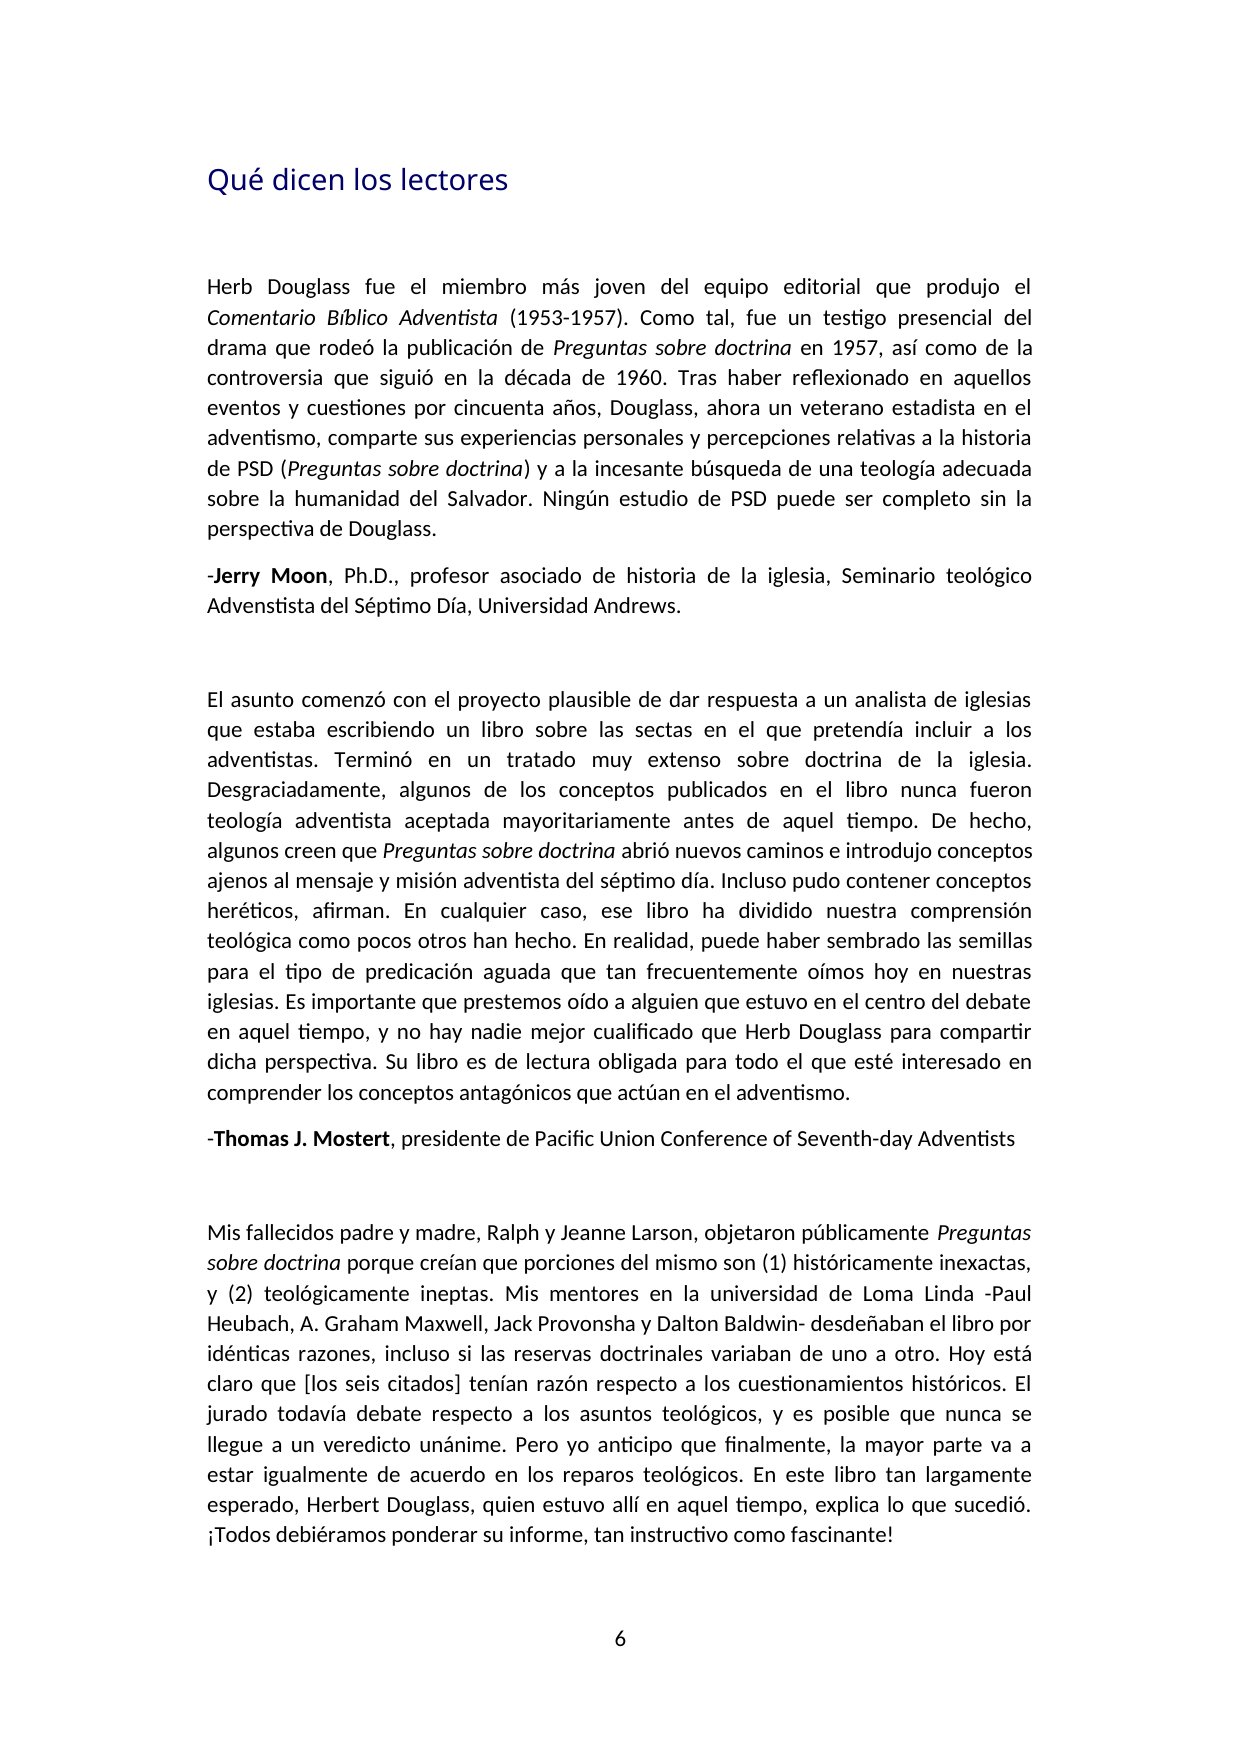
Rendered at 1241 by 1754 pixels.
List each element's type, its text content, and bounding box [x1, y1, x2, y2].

text -Thomas J. Mostert, presidente de Pacific Union Conference of Seventh-day Adventists [207, 1124, 1033, 1152]
text Qué dicen los lectores [207, 159, 1033, 199]
text Herb Douglass fue el miembro más joven del equipo editorial que produjo el Comentario Bíblico Adventista (1953-1957). Como tal, fue un testigo presencial del drama que rodeó la publicación de Preguntas sobre doctrina en 1957, así como de la controversia que siguió en la década de 1960. Tras haber reflexionado en aquellos eventos y cuestiones por cincuenta años, Douglass, ahora un veterano estadista en el adventismo, comparte sus experiencias personales y percepciones relativas a la historia de PSD (Preguntas sobre doctrina) y a la incesante búsqueda de una teología adecuada sobre la humanidad del Salvador. Ningún estudio de PSD puede ser completo sin la perspectiva de Douglass. [207, 272, 1033, 542]
text Mis fallecidos padre y madre, Ralph y Jeanne Larson, objetaron públicamente Preguntas sobre doctrina porque creían que porciones del mismo son (1) históricamente inexactas, y (2) teológicamente ineptas. Mis mentores en la universidad de Loma Linda -Paul Heubach, A. Graham Maxwell, Jack Provonsha y Dalton Baldwin- desdeñaban el libro por idénticas razones, incluso si las reservas doctrinales variaban de uno a otro. Hoy está claro que [los seis citados] tenían razón respecto a los cuestionamientos históricos. El jurado todavía debate respecto a los asuntos teológicos, y es posible que nunca se llegue a un veredicto unánime. Pero yo anticipo que finalmente, la mayor parte va a estar igualmente de acuerdo en los reparos teológicos. En este libro tan largamente esperado, Herbert Douglass, quien estuvo allí en aquel tiempo, explica lo que sucedió. ¡Todos debiéramos ponderar su informe, tan instructivo como fascinante! [207, 1218, 1033, 1548]
text -Jerry Moon, Ph.D., profesor asociado de historia de la iglesia, Seminario teológico Advenstista del Séptimo Día, Universidad Andrews. [207, 561, 1033, 619]
text El asunto comenzó con el proyecto plausible de dar respuesta a un analista de iglesias que estaba escribiendo un libro sobre las sectas en el que pretendía incluir a los adventistas. Terminó en un tratado muy extenso sobre doctrina de la iglesia. Desgraciadamente, algunos de los conceptos publicados en el libro nunca fueron teología adventista aceptada mayoritariamente antes de aquel tiempo. De hecho, algunos creen que Preguntas sobre doctrina abrió nuevos caminos e introdujo conceptos ajenos al mensaje y misión adventista del séptimo día. Incluso pudo contener conceptos heréticos, afirman. En cualquier caso, ese libro ha dividido nuestra comprensión teológica como pocos otros han hecho. En realidad, puede haber sembrado las semillas para el tipo de predicación aguada que tan frecuentemente oímos hoy en nuestras iglesias. Es importante que prestemos oído a alguien que estuvo en el centro del debate en aquel tiempo, y no hay nadie mejor cualificado que Herb Douglass para compartir dicha perspectiva. Su libro es de lectura obligada para todo el que esté interesado en comprender los conceptos antagónicos que actúan en el adventismo. [207, 685, 1033, 1106]
